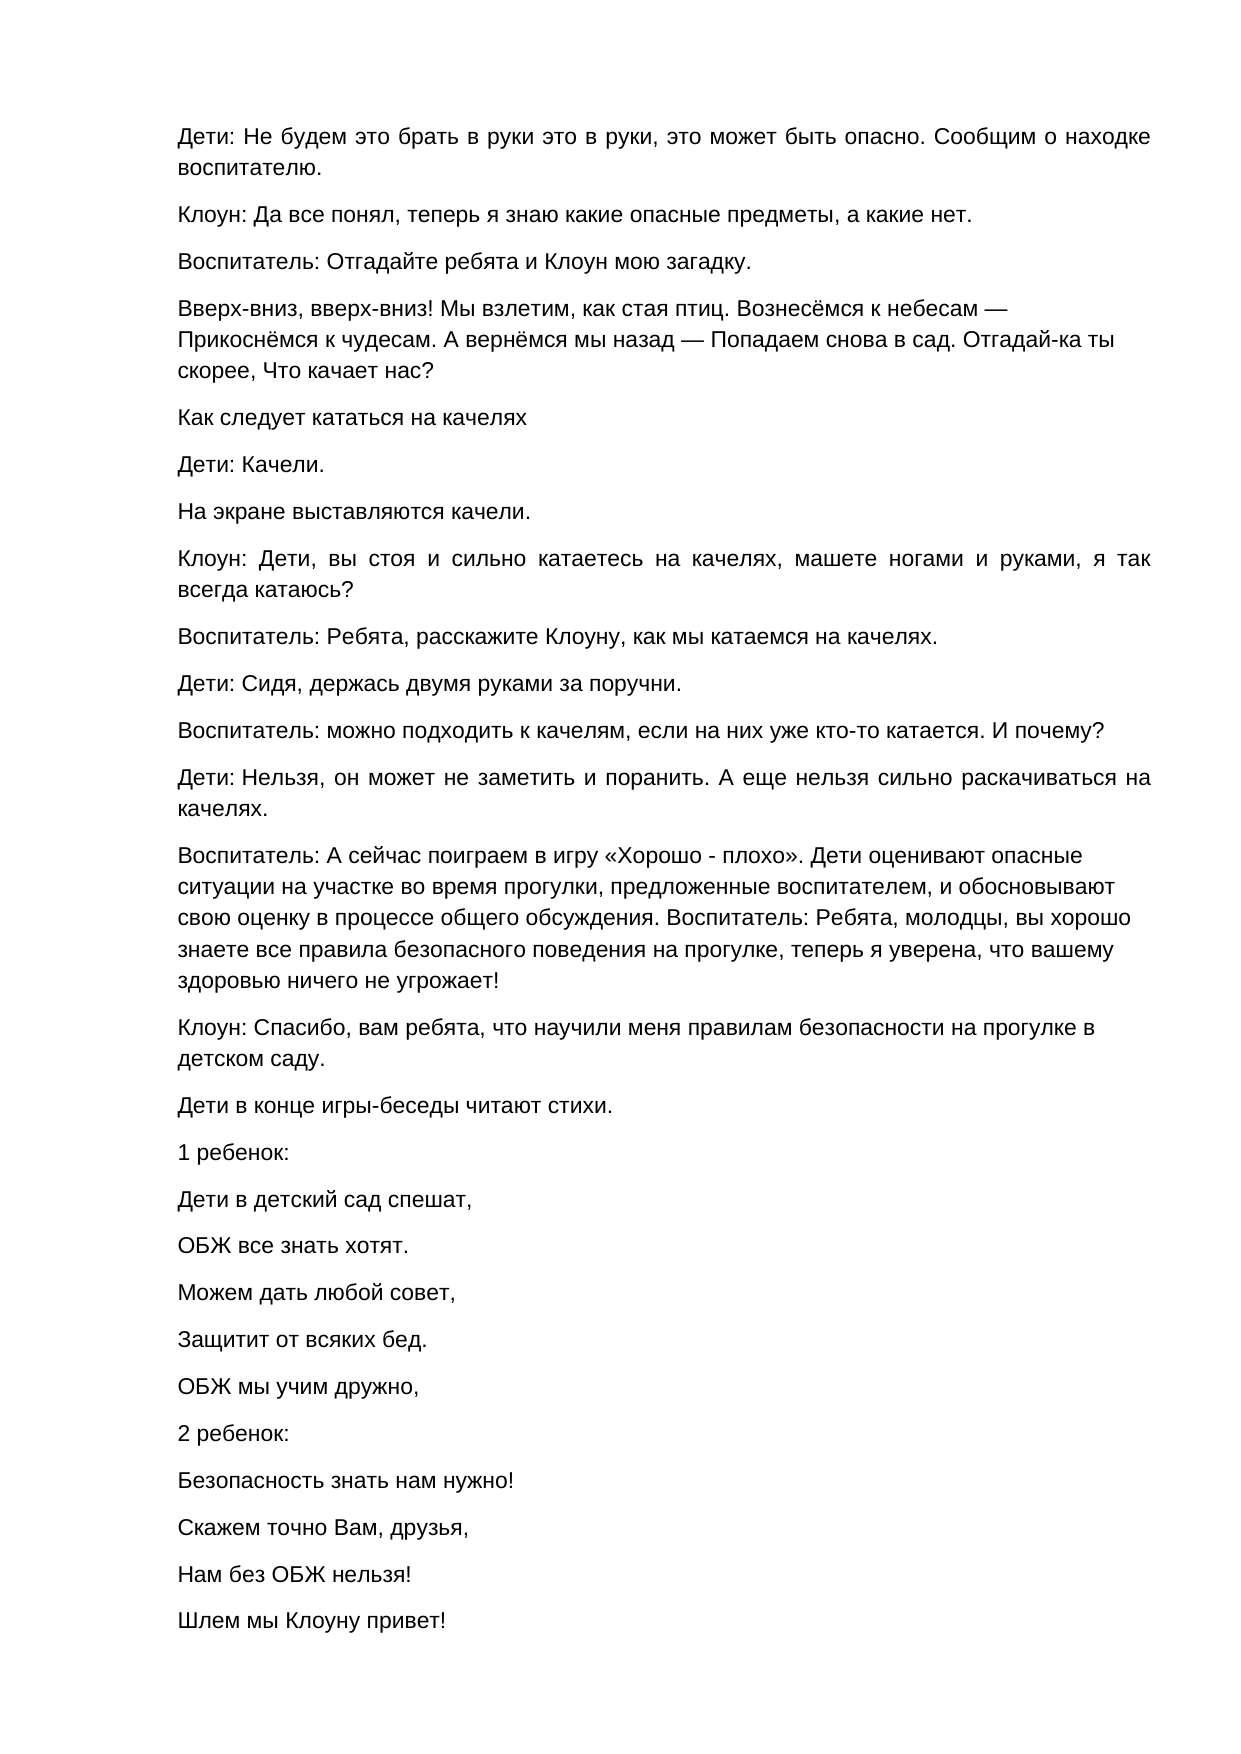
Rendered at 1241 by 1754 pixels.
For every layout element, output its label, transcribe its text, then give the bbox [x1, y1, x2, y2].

text Как следует кататься на качелях [177, 399, 1152, 431]
text На экране выставляются качели. [177, 493, 1152, 524]
text Воспитатель: Отгадайте ребята и Клоун мою загадку. [177, 243, 1152, 274]
text Вверх-вниз, вверх-вниз! Мы взлетим, как стая птиц. Вознесёмся к небесам — Прикоснёмся к чудесам. А вернёмся мы назад — Попадаем снова в сад. Отгадай-ка ты скорее, Что качает нас? [177, 290, 1152, 384]
text Клоун: Да все понял, теперь я знаю какие опасные предметы, а какие нет. [177, 196, 1152, 227]
text 2 ребенок: [177, 1415, 1152, 1446]
text Клоун: Дети, вы стоя и сильно катаетесь на качелях, машете ногами и руками, я так всегда катаюсь? [177, 540, 1152, 602]
text Безопасность знать нам нужно! [177, 1462, 1152, 1493]
text Защитит от всяких бед. [177, 1321, 1152, 1352]
text Скажем точно Вам, друзья, [177, 1509, 1152, 1540]
text Дети в конце игры-беседы читают стихи. [177, 1087, 1152, 1118]
text Можем дать любой совет, [177, 1274, 1152, 1306]
text Дети: Не будем это брать в руки это в руки, это может быть опасно. Сообщим о находке воспитателю. [177, 118, 1152, 181]
text 1 ребенок: [177, 1134, 1152, 1165]
text Дети: Нельзя, он может не заметить и поранить. А еще нельзя сильно раскачиваться на качелях. [177, 759, 1152, 821]
text ОБЖ мы учим дружно, [177, 1368, 1152, 1399]
text Шлем мы Клоуну привет! [177, 1602, 1152, 1634]
text Дети: Сидя, держась двумя руками за поручни. [177, 665, 1152, 696]
text Воспитатель: А сейчас поиграем в игру «Хорошо - плохо». Дети оценивают опасные ситуации на участке во время прогулки, предложенные воспитателем, и обосновывают свою оценку в процессе общего обсуждения. Воспитатель: Ребята, молодцы, вы хорошо знаете все правила безопасного поведения на прогулке, теперь я уверена, что вашему здоровью ничего не угрожает! [177, 837, 1152, 993]
text ОБЖ все знать хотят. [177, 1227, 1152, 1259]
text Дети: Качели. [177, 446, 1152, 477]
text Клоун: Спасибо, вам ребята, что научили меня правилам безопасности на прогулке в детском саду. [177, 1009, 1152, 1071]
text Дети в детский сад спешат, [177, 1181, 1152, 1212]
text Воспитатель: Ребята, расскажите Клоуну, как мы катаемся на качелях. [177, 618, 1152, 649]
text Нам без ОБЖ нельзя! [177, 1556, 1152, 1587]
text Воспитатель: можно подходить к качелям, если на них уже кто-то катается. И почему? [177, 712, 1152, 743]
